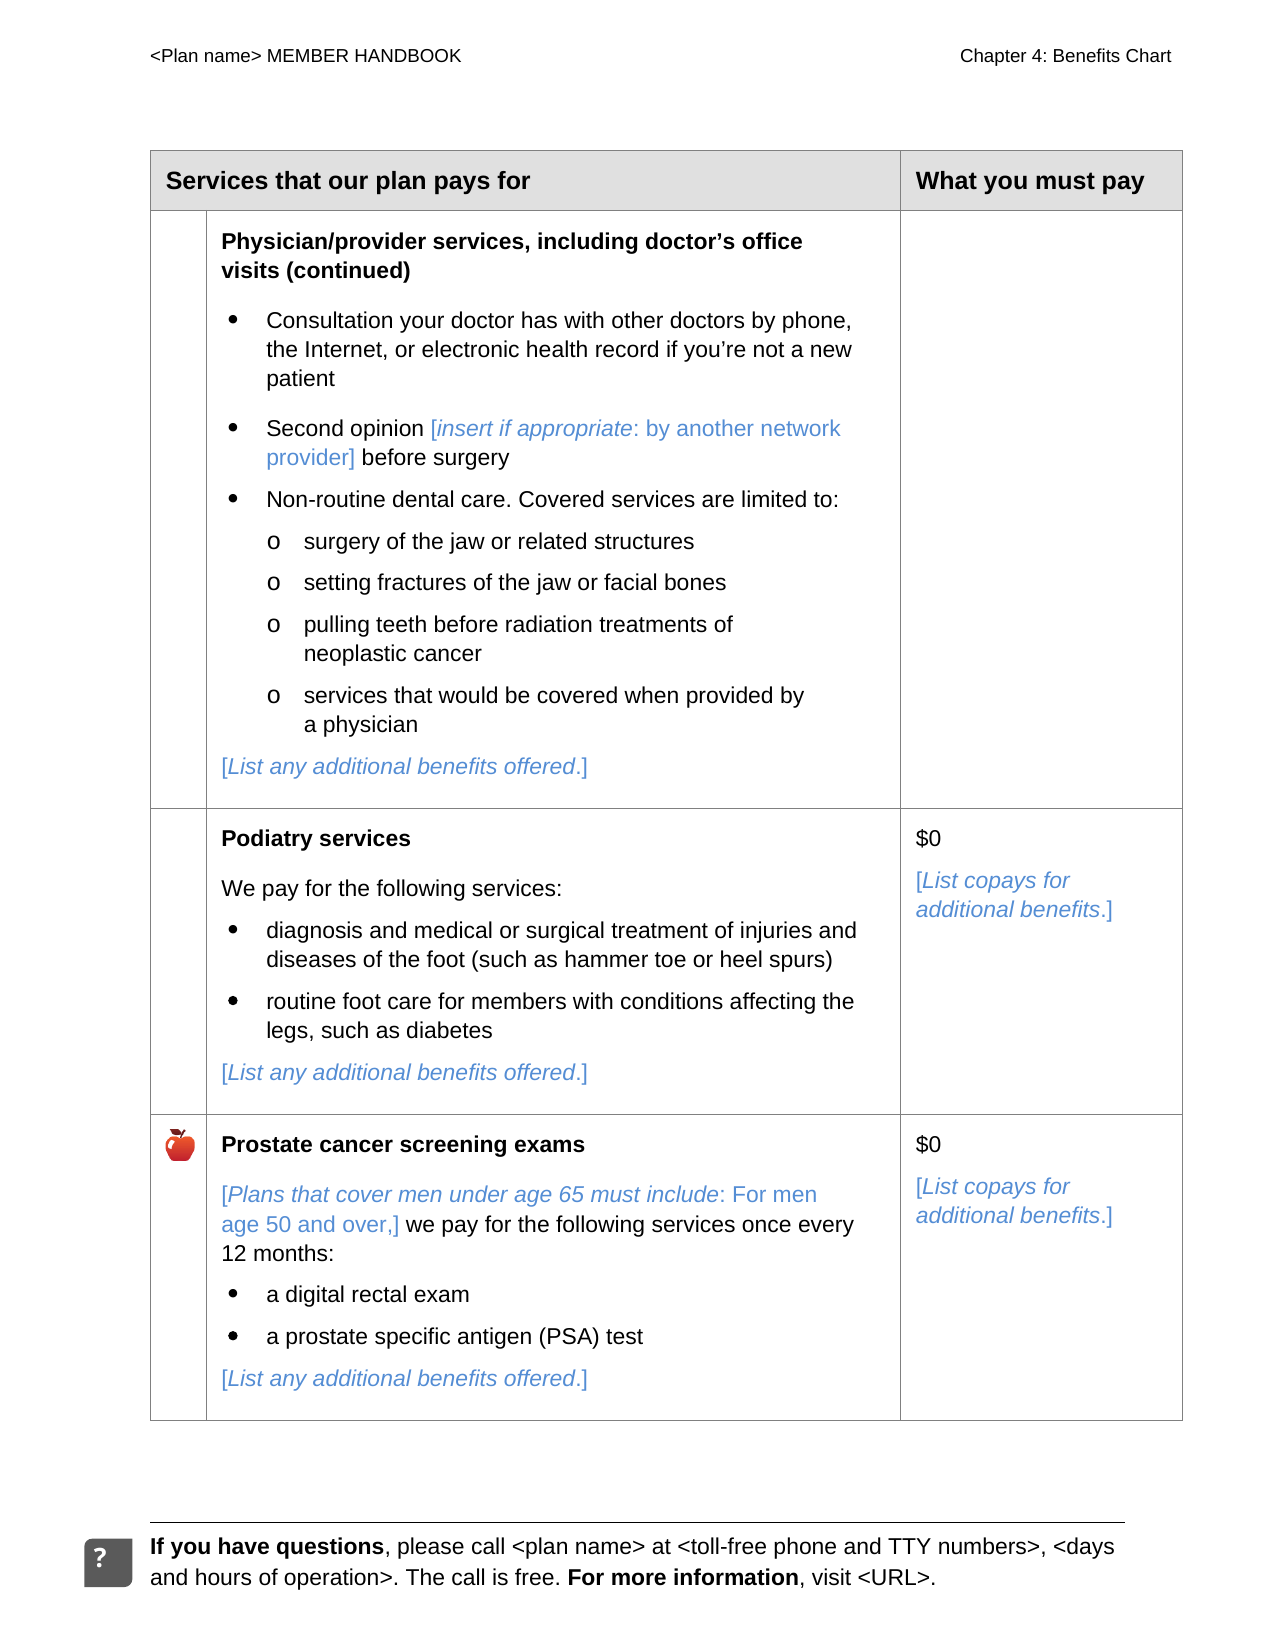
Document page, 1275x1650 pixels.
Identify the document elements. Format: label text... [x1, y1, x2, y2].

picture [165, 1129, 195, 1161]
table_cell Prostate cancer screening exams [Plans that cover men under age 65 must include: For men age 50 and over,] we pay for the following services once every 12 months: a digital rectal exam a prostate specific antigen (PSA) test [List any additional benefits offered.] [207, 1115, 900, 1419]
table_cell [151, 1115, 206, 1419]
table_header What you must pay [901, 151, 1182, 210]
table_header Services that our plan pays for [151, 151, 900, 210]
table_cell Podiatry services We pay for the following services: diagnosis and medical or surgical treatment of injuries and diseases of the foot (such as hammer toe or heel spurs) routine foot care for members with conditions affecting the legs, such as diabetes [List any additional benefits offered.] [207, 809, 900, 1113]
table_cell [901, 211, 1182, 807]
table_cell $0 [List copays for additional benefits.] [901, 809, 1182, 1113]
table_cell $0 [List copays for additional benefits.] [901, 1115, 1182, 1419]
table_cell Physician/provider services, including doctor’s office visits (continued) Consultation your doctor has with other doctors by phone, the Internet, or electronic health record if you’re not a new patient Second opinion [insert if appropriate: by another network provider] before surgery Non-routine dental care. Covered services are limited to: surgery of the jaw or related structures setting fractures of the jaw or facial bones pulling teeth before radiation treatments of neoplastic cancer services that would be covered when provided by a physician [List any additional benefits offered.] [207, 211, 900, 807]
table_cell [151, 211, 206, 807]
table_cell [151, 809, 206, 1113]
